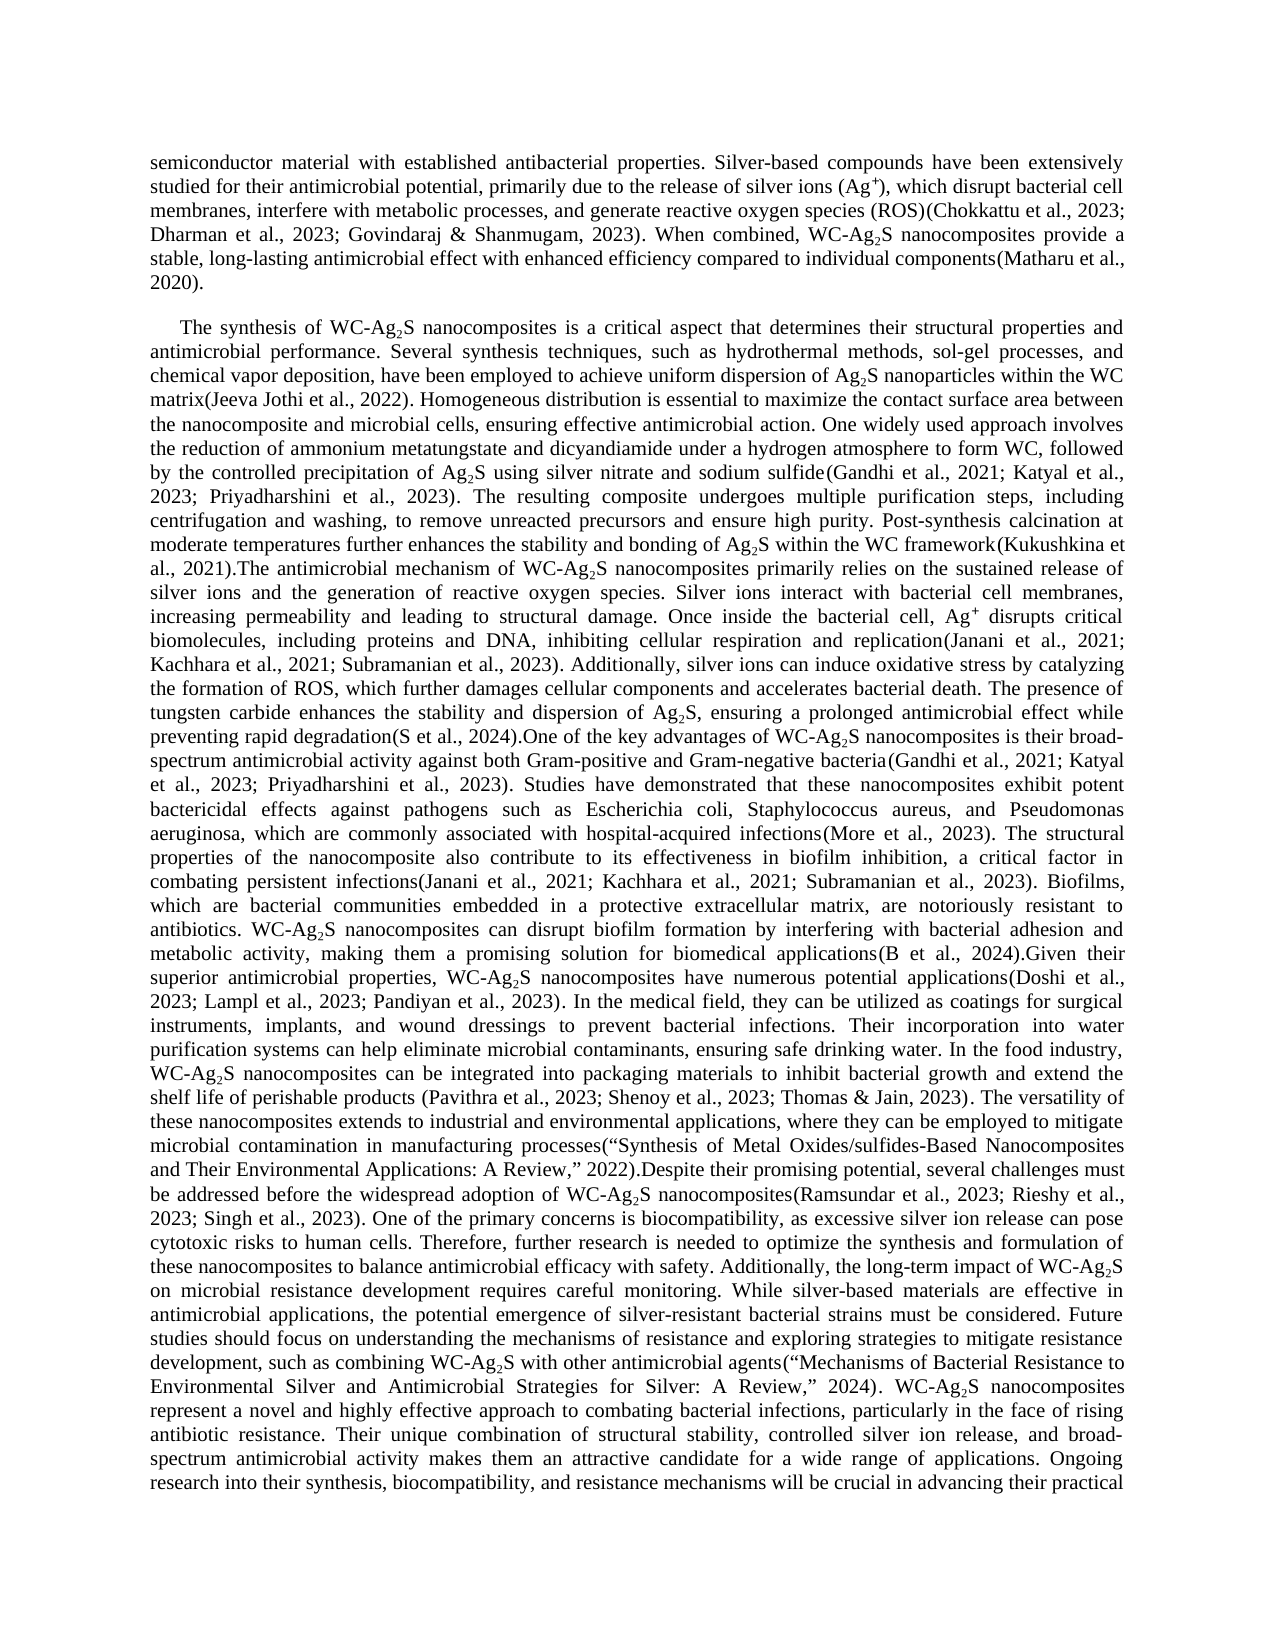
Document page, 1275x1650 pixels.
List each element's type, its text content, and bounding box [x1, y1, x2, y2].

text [150, 150, 1125, 294]
